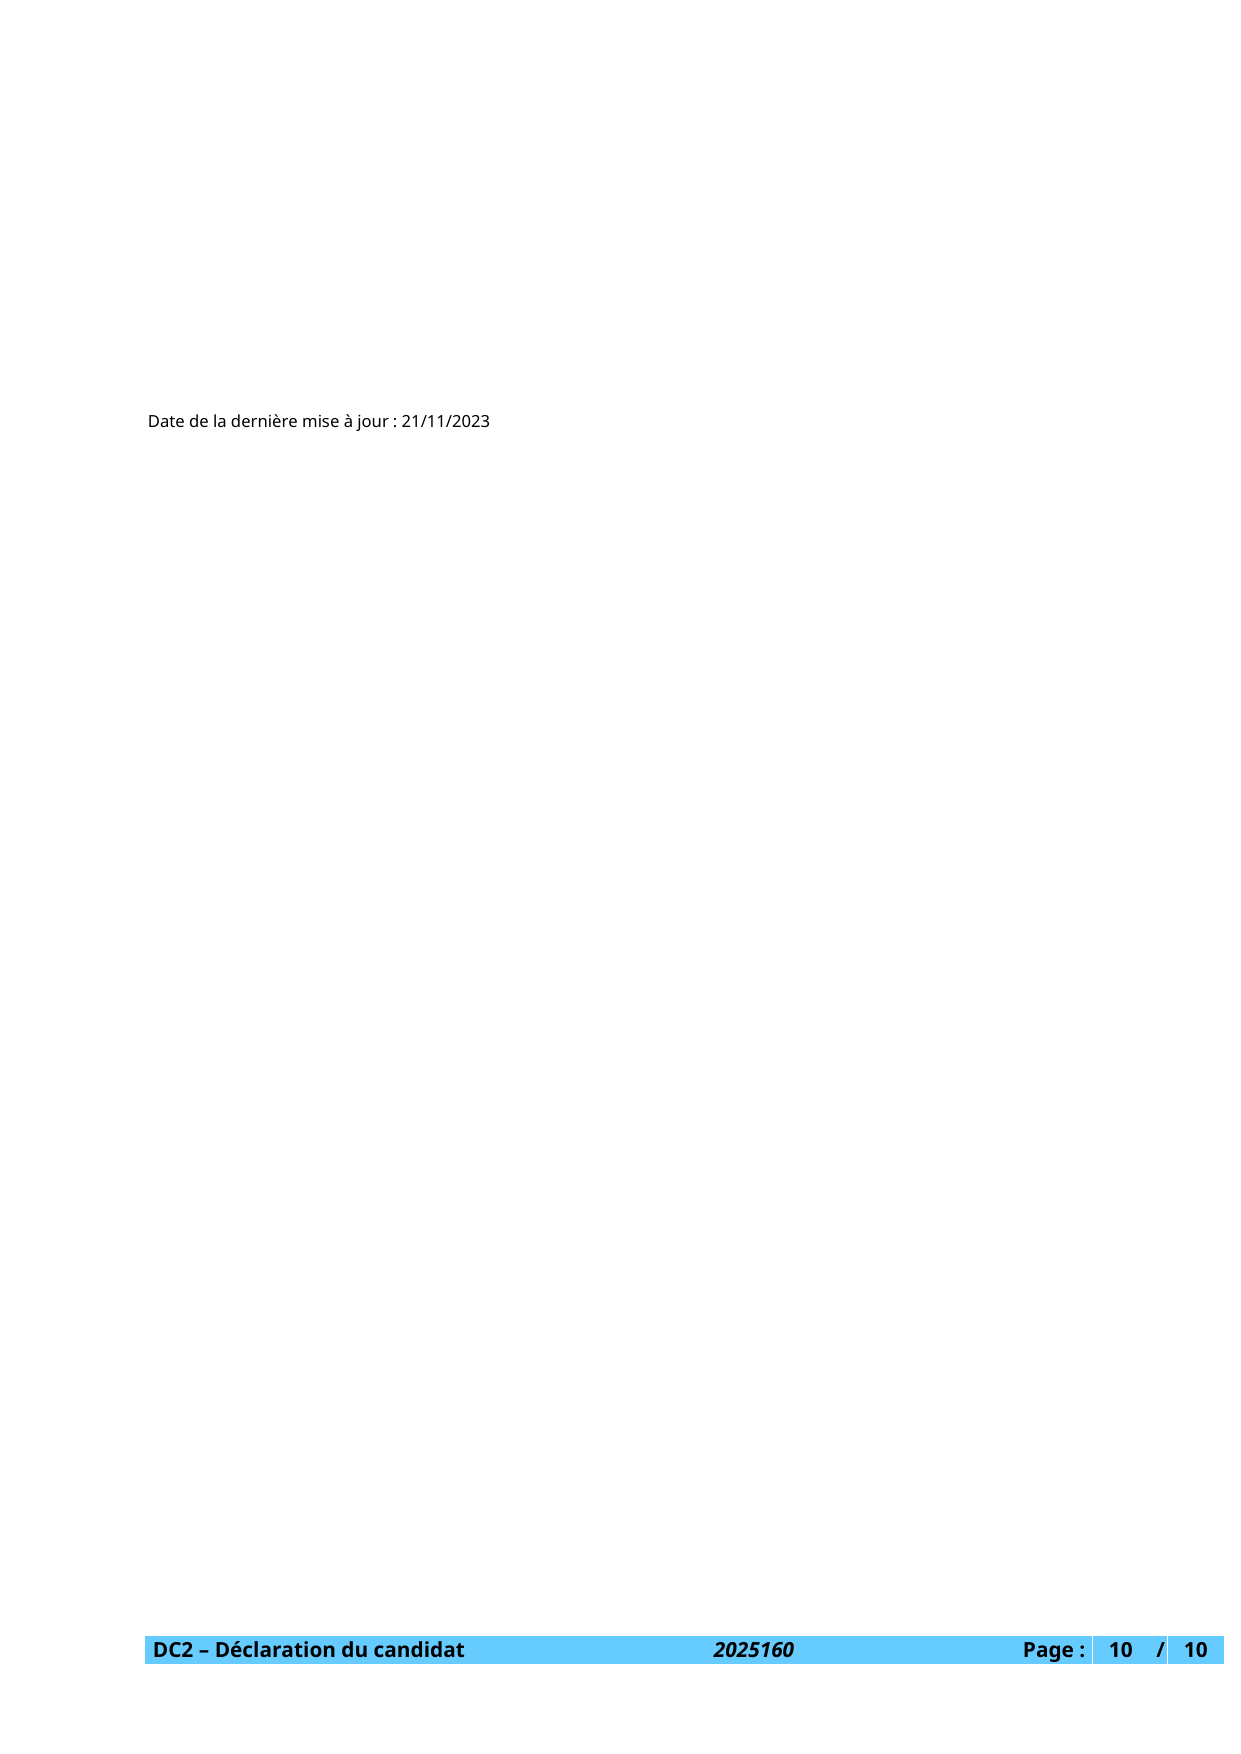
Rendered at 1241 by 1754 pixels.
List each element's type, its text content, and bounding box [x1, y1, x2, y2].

text Date de la dernière mise à jour : 21/11/2023 [148, 410, 1093, 433]
